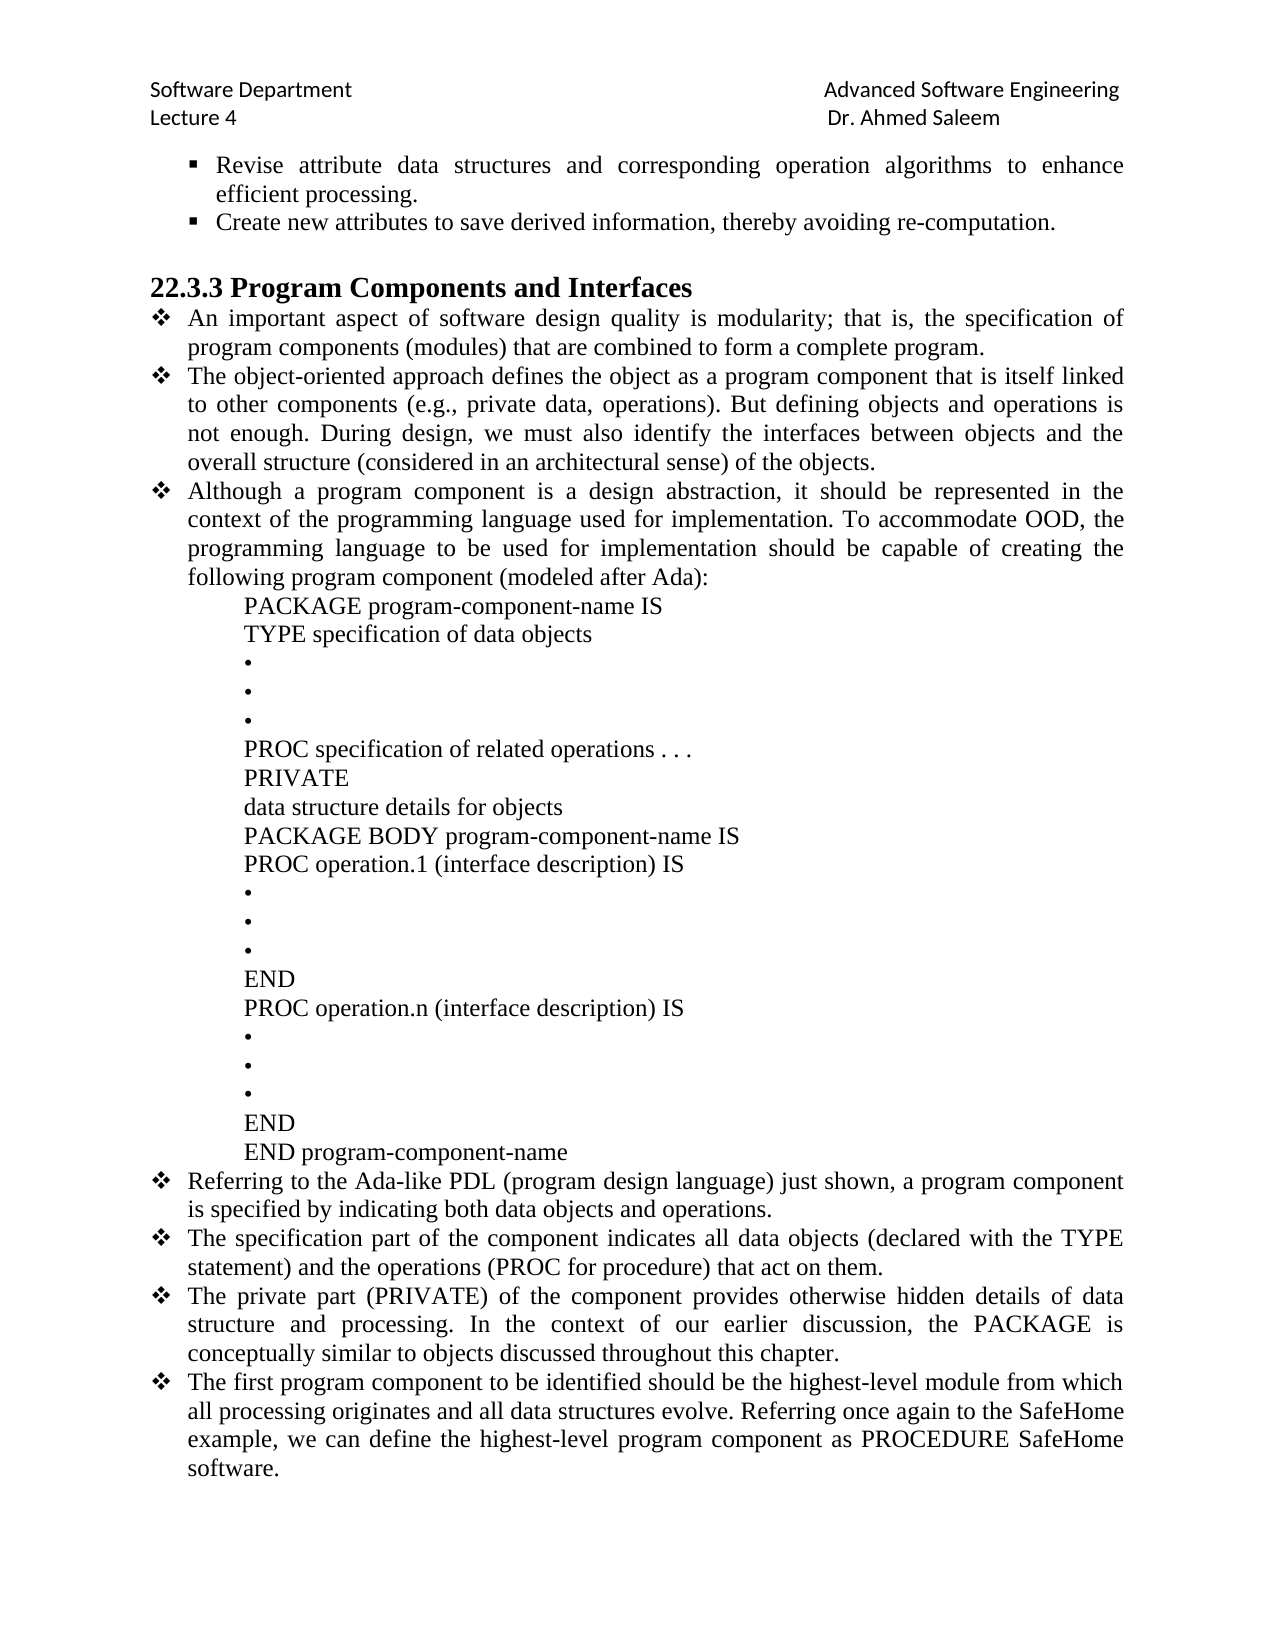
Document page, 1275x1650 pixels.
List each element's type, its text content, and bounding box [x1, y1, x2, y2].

list Create new attributes to save derived information, thereby avoiding re-computation. [187, 207, 1125, 236]
list Referring to the Ada-like PDL (program design language) just shown, a program component is specified by indicating both data objects and operations. [150, 1166, 1125, 1223]
text • [244, 648, 1125, 677]
text PROC operation.n (interface description) IS [244, 993, 1125, 1022]
list An important aspect of software design quality is modularity; that is, the specification of program components (modules) that are combined to form a complete program. [150, 303, 1125, 361]
list The first program component to be identified should be the highest-level module from which all processing originates and all data structures evolve. Referring once again to the SafeHome example, we can define the highest-level program component as PROCEDURE SafeHome software. [150, 1367, 1125, 1482]
list The object-oriented approach defines the object as a program component that is itself linked to other components (e.g., private data, operations). But defining objects and operations is not enough. During design, we must also identify the interfaces between objects and the overall structure (considered in an architectural sense) of the objects. [150, 361, 1125, 476]
text • [244, 1079, 1125, 1108]
text TYPE specification of data objects [244, 619, 1125, 648]
text PACKAGE BODY program-component-name IS [244, 821, 1125, 849]
list Revise attribute data structures and corresponding operation algorithms to enhance efficient processing. [187, 150, 1125, 207]
text • [244, 706, 1125, 734]
text PRIVATE [244, 763, 1125, 792]
text • [244, 936, 1125, 964]
text END program-component-name [244, 1137, 1125, 1166]
text PROC operation.1 (interface description) IS [244, 849, 1125, 878]
text PACKAGE program-component-name IS [244, 591, 1125, 619]
text • [244, 1051, 1125, 1079]
text data structure details for objects [244, 792, 1125, 821]
text • [244, 1022, 1125, 1051]
list Although a program component is a design abstraction, it should be represented in the context of the programming language used for implementation. To accommodate OOD, the programming language to be used for implementation should be capable of creating the following program component (modeled after Ada): [150, 476, 1125, 591]
text • [244, 677, 1125, 706]
text 22.3.3 Program Components and Interfaces [150, 270, 1125, 303]
text PROC specification of related operations . . . [244, 734, 1125, 763]
text END [244, 964, 1125, 993]
text END [244, 1108, 1125, 1137]
list The private part (PRIVATE) of the component provides otherwise hidden details of data structure and processing. In the context of our earlier discussion, the PACKAGE is conceptually similar to objects discussed throughout this chapter. [150, 1281, 1125, 1367]
text • [244, 878, 1125, 907]
list The specification part of the component indicates all data objects (declared with the TYPE statement) and the operations (PROC for procedure) that act on them. [150, 1223, 1125, 1281]
text • [244, 907, 1125, 936]
